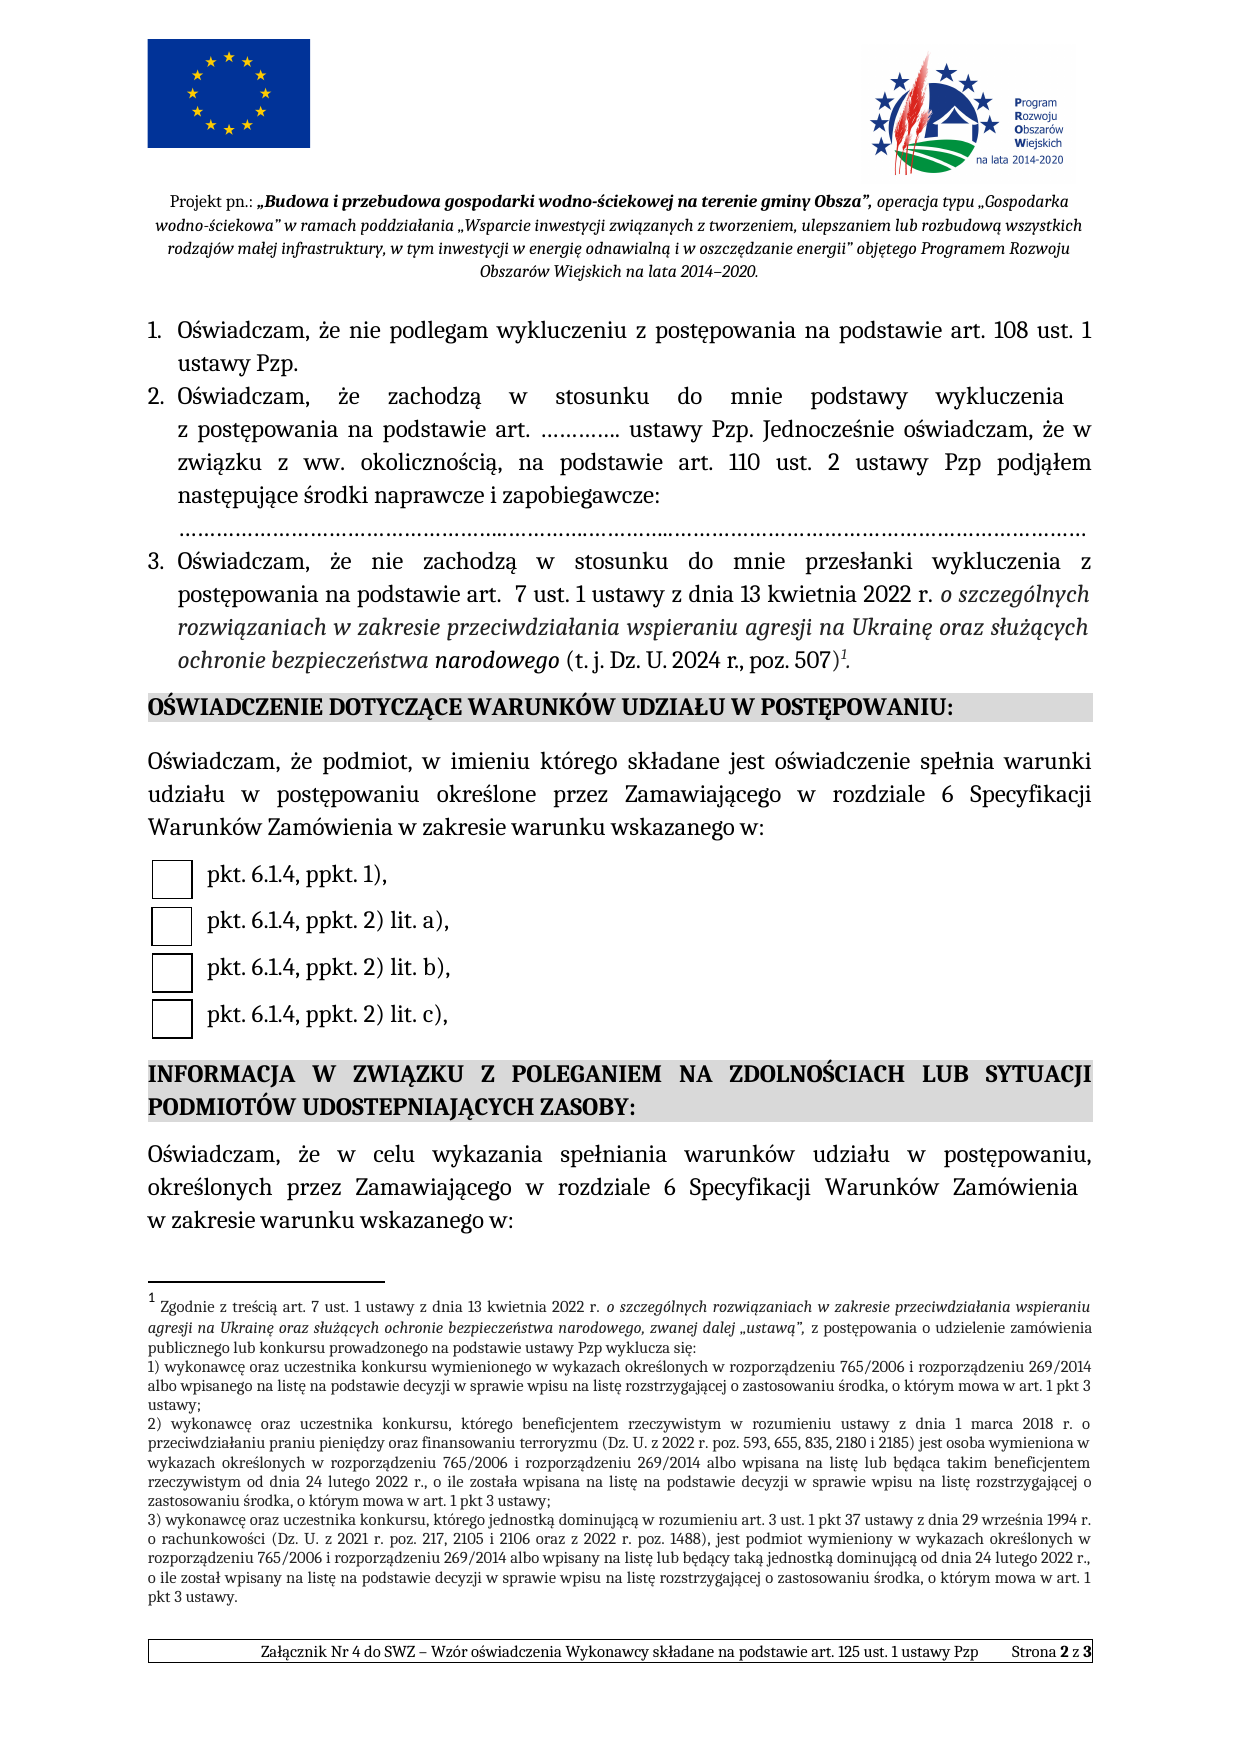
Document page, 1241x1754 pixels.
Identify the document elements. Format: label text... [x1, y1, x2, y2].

list pkt. 6.1.4, ppkt. 2) lit. b), [193, 953, 1093, 982]
text INFORMACJA W ZWIĄZKU Z POLEGANIEM NA ZDOLNOŚCIACH LUB SYTUACJI PODMIOTÓW UDOSTEPNIAJĄCYCH ZASOBY: [148, 1060, 1093, 1122]
list Oświadczam, że nie podlegam wykluczeniu z postępowania na podstawie art. 108 ust. 1 ustawy Pzp. [148, 316, 1093, 378]
text Oświadczam, że podmiot, w imieniu którego składane jest oświadczenie spełnia warunki udziału w postępowaniu określone przez Zamawiającego w rozdziale 6 Specyfikacji Warunków Zamówienia w zakresie warunku wskazanego w: [148, 747, 1093, 841]
list pkt. 6.1.4, ppkt. 2) lit. a), [162, 906, 1093, 935]
list pkt. 6.1.4, ppkt. 1), [162, 859, 1093, 888]
picture [861, 44, 1076, 184]
text Oświadczam, że w celu wykazania spełniania warunków udziału w postępowaniu, określonych przez Zamawiającego w rozdziale 6 Specyfikacji Warunków Zamówienia w zakresie warunku wskazanego w: [148, 1140, 1093, 1235]
list pkt. 6.1.4, ppkt. 2) lit. c), [193, 1000, 1093, 1028]
text OŚWIADCZENIE DOTYCZĄCE WARUNKÓW UDZIAŁU W POSTĘPOWANIU: [148, 693, 1093, 722]
picture [147, 39, 311, 148]
list Oświadczam, że nie zachodzą w stosunku do mnie przesłanki wykluczenia z postępowania na podstawie art. 7 ust. 1 ustawy z dnia 13 kwietnia 2022 r. o szczególnych rozwiązaniach w zakresie przeciwdziałania wspieraniu agresji na Ukrainę oraz służących ochronie bezpieczeństwa narodowego (t. j. Dz. U. 2024 r., poz. 507). [148, 547, 1093, 675]
list ……………………………………………..………….…………..………………………………………………………… [177, 514, 1093, 543]
list Oświadczam, że zachodzą w stosunku do mnie podstawy wykluczenia z postępowania na podstawie art. …………. ustawy Pzp. Jednocześnie oświadczam, że w związku z ww. okolicznością, na podstawie art. 110 ust. 2 ustawy Pzp podjąłem następujące środki naprawcze i zapobiegawcze: [148, 382, 1093, 510]
